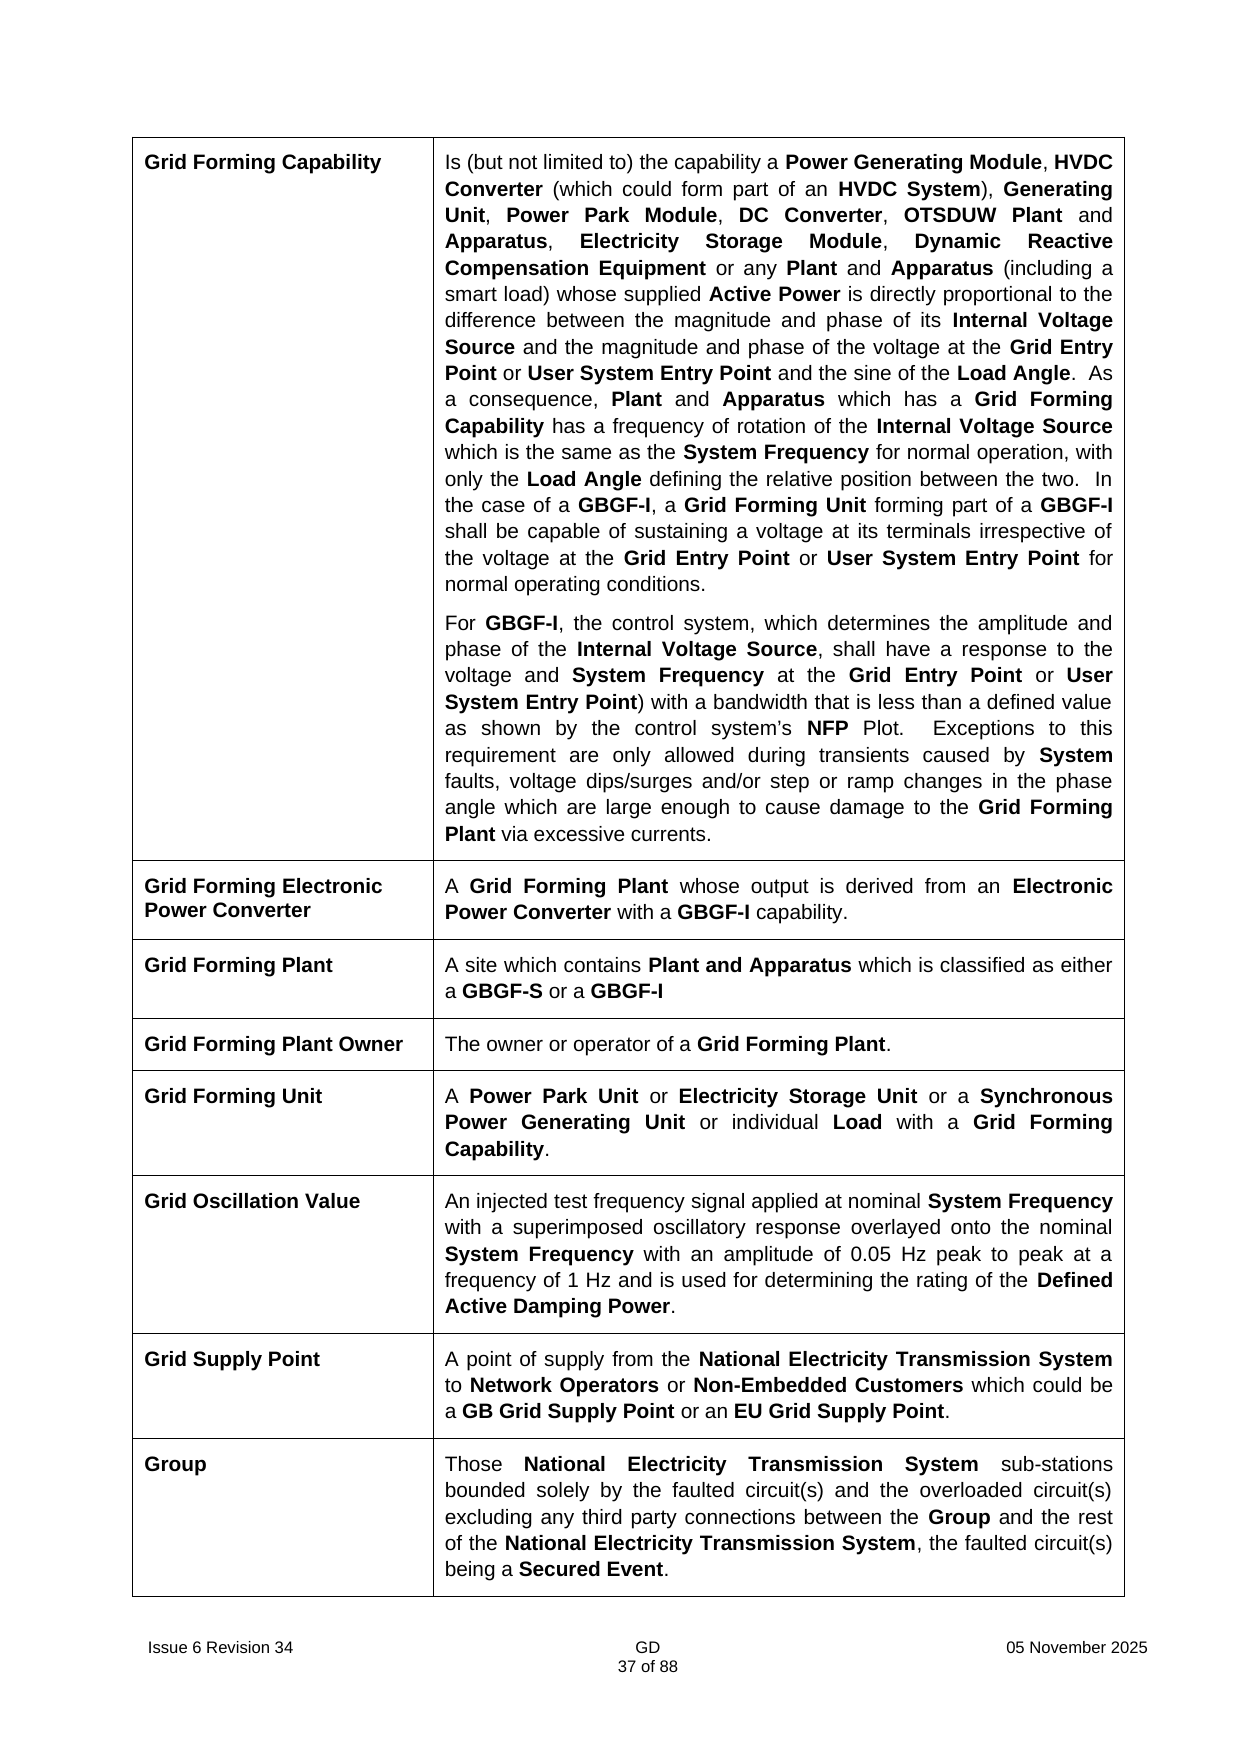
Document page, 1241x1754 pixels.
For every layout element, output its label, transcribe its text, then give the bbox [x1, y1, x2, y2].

table_cell A point of supply from the National Electricity Transmission System to Network Operators or Non-Embedded Customers which could be a GB Grid Supply Point or an EU Grid Supply Point. [434, 1334, 1124, 1438]
table_cell Those National Electricity Transmission System sub-stations bounded solely by the faulted circuit(s) and the overloaded circuit(s) excluding any third party connections between the Group and the rest of the National Electricity Transmission System, the faulted circuit(s) being a Secured Event. [434, 1439, 1124, 1596]
table_cell The owner or operator of a Grid Forming Plant. [434, 1019, 1124, 1070]
table_cell Is (but not limited to) the capability a Power Generating Module, HVDC Converter (which could form part of an HVDC System), Generating Unit, Power Park Module, DC Converter, OTSDUW Plant and Apparatus, Electricity Storage Module, Dynamic Reactive Compensation Equipment or any Plant and Apparatus (including a smart load) whose supplied Active Power is directly proportional to the difference between the magnitude and phase of its Internal Voltage Source and the magnitude and phase of the voltage at the Grid Entry Point or User System Entry Point and the sine of the Load Angle. As a consequence, Plant and Apparatus which has a Grid Forming Capability has a frequency of rotation of the Internal Voltage Source which is the same as the System Frequency for normal operation, with only the Load Angle defining the relative position between the two. In the case of a GBGF-I, a Grid Forming Unit forming part of a GBGF-I shall be capable of sustaining a voltage at its terminals irrespective of the voltage at the Grid Entry Point or User System Entry Point for normal operating conditions. For GBGF-I, the control system, which determines the amplitude and phase of the Internal Voltage Source, shall have a response to the voltage and System Frequency at the Grid Entry Point or User System Entry Point) with a bandwidth that is less than a defined value as shown by the control system’s NFP Plot. Exceptions to this requirement are only allowed during transients caused by System faults, voltage dips/surges and/or step or ramp changes in the phase angle which are large enough to cause damage to the Grid Forming Plant via excessive currents. [434, 138, 1124, 860]
table_cell A Power Park Unit or Electricity Storage Unit or a Synchronous Power Generating Unit or individual Load with a Grid Forming Capability. [434, 1071, 1124, 1175]
table_cell Grid Supply Point [133, 1334, 433, 1438]
table_cell Grid Forming Electronic Power Converter [133, 861, 433, 939]
table_cell Group [133, 1439, 433, 1596]
table_cell Grid Forming Plant Owner [133, 1019, 433, 1070]
table_cell An injected test frequency signal applied at nominal System Frequency with a superimposed oscillatory response overlayed onto the nominal System Frequency with an amplitude of 0.05 Hz peak to peak at a frequency of 1 Hz and is used for determining the rating of the Defined Active Damping Power. [434, 1176, 1124, 1333]
table_cell Grid Oscillation Value [133, 1176, 433, 1333]
table_cell Grid Forming Unit [133, 1071, 433, 1175]
table_cell A Grid Forming Plant whose output is derived from an Electronic Power Converter with a GBGF-I capability. [434, 861, 1124, 939]
table_cell A site which contains Plant and Apparatus which is classified as either a GBGF-S or a GBGF-I [434, 940, 1124, 1018]
table_cell Grid Forming Capability [133, 138, 433, 860]
table_cell Grid Forming Plant [133, 940, 433, 1018]
